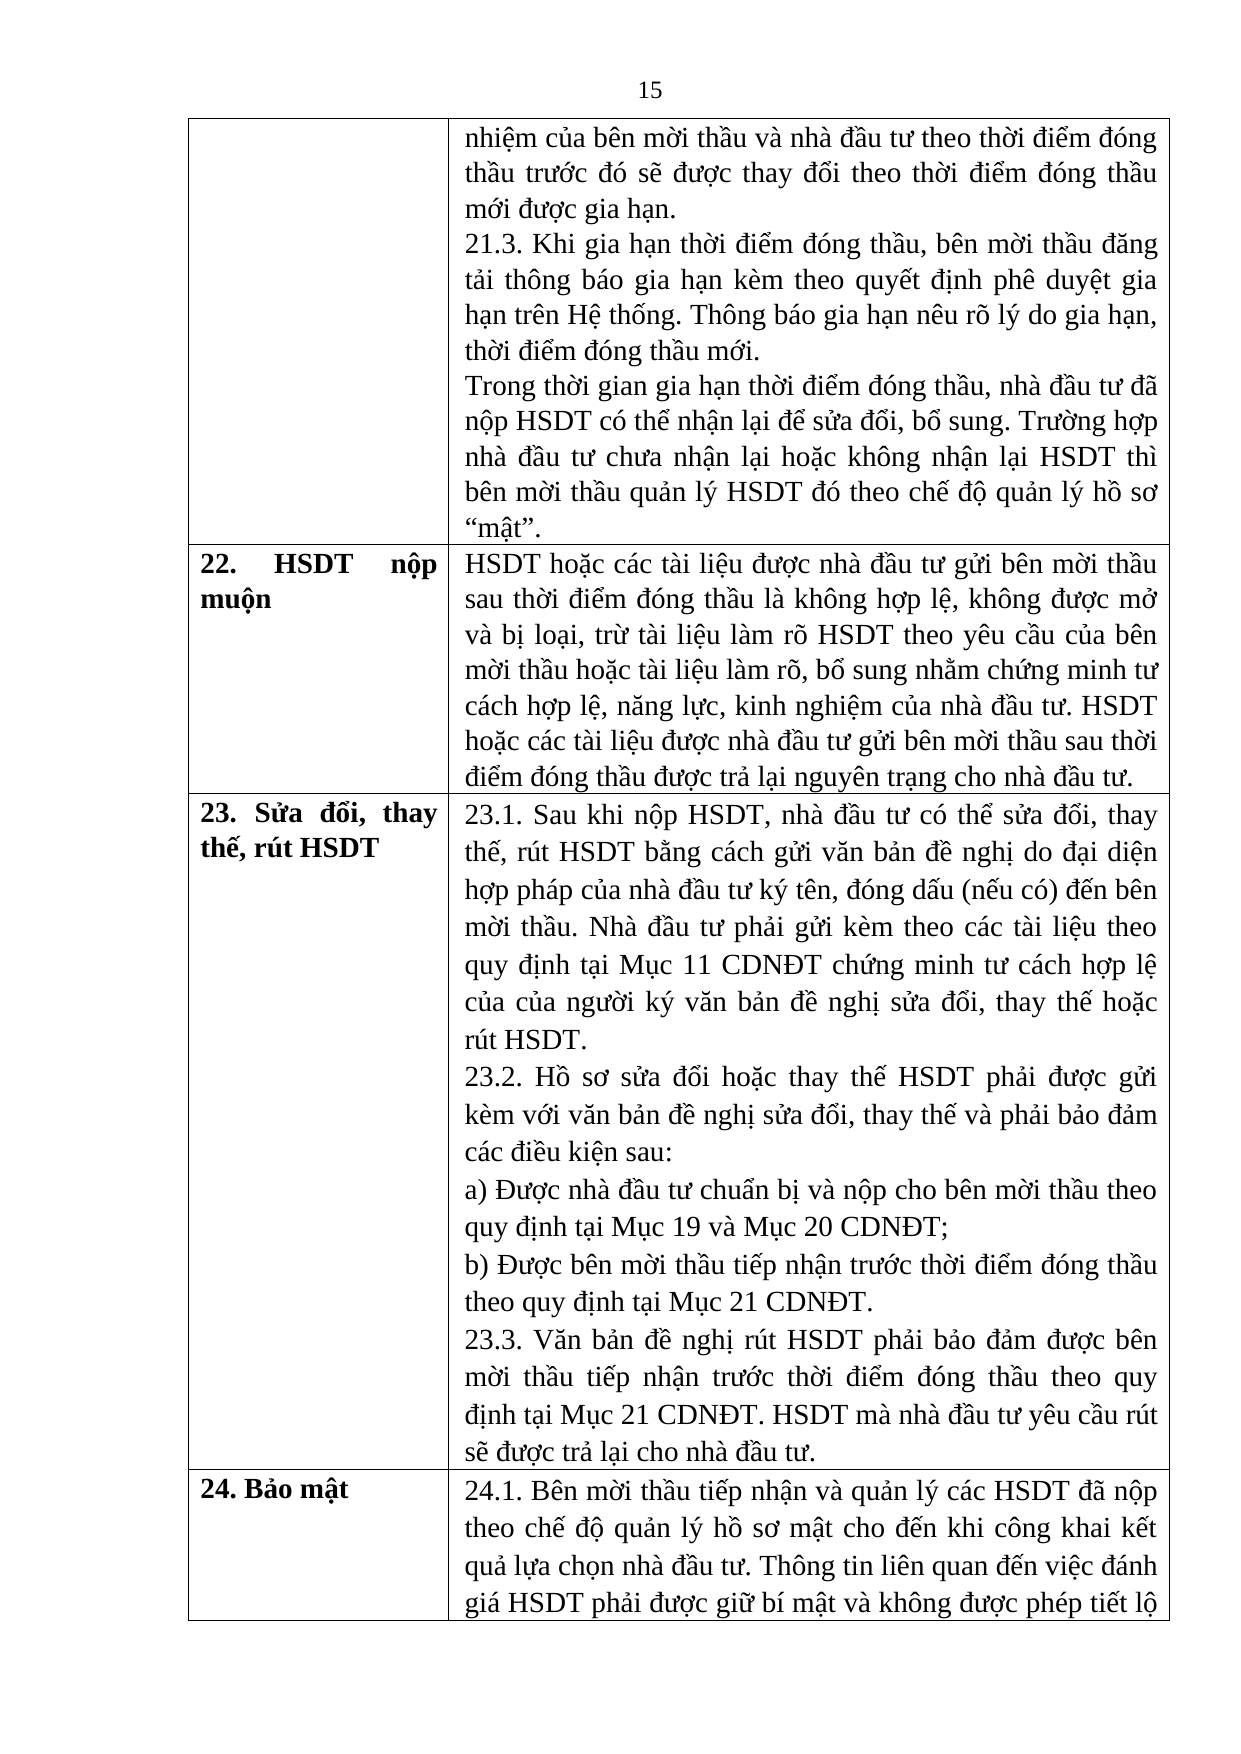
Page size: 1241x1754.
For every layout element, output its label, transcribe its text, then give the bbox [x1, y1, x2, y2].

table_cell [189, 119, 448, 544]
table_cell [449, 119, 1169, 544]
table_cell 22. HSDT nộp muộn [189, 545, 448, 793]
table_cell HSDT hoặc các tài liệu được nhà đầu tư gửi bên mời thầu sau thời điểm đóng thầu là không hợp lệ, không được mở và bị loại, trừ tài liệu làm rõ HSDT theo yêu cầu của bên mời thầu hoặc tài liệu làm rõ, bổ sung nhằm chứng minh tư cách hợp lệ, năng lực, kinh nghiệm của nhà đầu tư. HSDT hoặc các tài liệu được nhà đầu tư gửi bên mời thầu sau thời điểm đóng thầu được trả lại nguyên trạng cho nhà đầu tư. [449, 545, 1169, 793]
table_cell 23.1. Sau khi nộp HSDT, nhà đầu tư có thể sửa đổi, thay thế, rút HSDT bằng cách gửi văn bản đề nghị do đại diện hợp pháp của nhà đầu tư ký tên, đóng dấu (nếu có) đến bên mời thầu. Nhà đầu tư phải gửi kèm theo các tài liệu theo quy định tại Mục 11 CDNĐT chứng minh tư cách hợp lệ của của người ký văn bản đề nghị sửa đổi, thay thế hoặc rút HSDT. 23.2. Hồ sơ sửa đổi hoặc thay thế HSDT phải được gửi kèm với văn bản đề nghị sửa đổi, thay thế và phải bảo đảm các điều kiện sau: a) Được nhà đầu tư chuẩn bị và nộp cho bên mời thầu theo quy định tại Mục 19 và Mục 20 CDNĐT; b) Được bên mời thầu tiếp nhận trước thời điểm đóng thầu theo quy định tại Mục 21 CDNĐT. 23.3. Văn bản đề nghị rút HSDT phải bảo đảm được bên mời thầu tiếp nhận trước thời điểm đóng thầu theo quy định tại Mục 21 CDNĐT. HSDT mà nhà đầu tư yêu cầu rút sẽ được trả lại cho nhà đầu tư. [449, 794, 1169, 1469]
table_cell 24. Bảo mật [189, 1470, 448, 1620]
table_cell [449, 1470, 1169, 1620]
table_cell 23. Sửa đổi, thay thế, rút HSDT [189, 794, 448, 1469]
